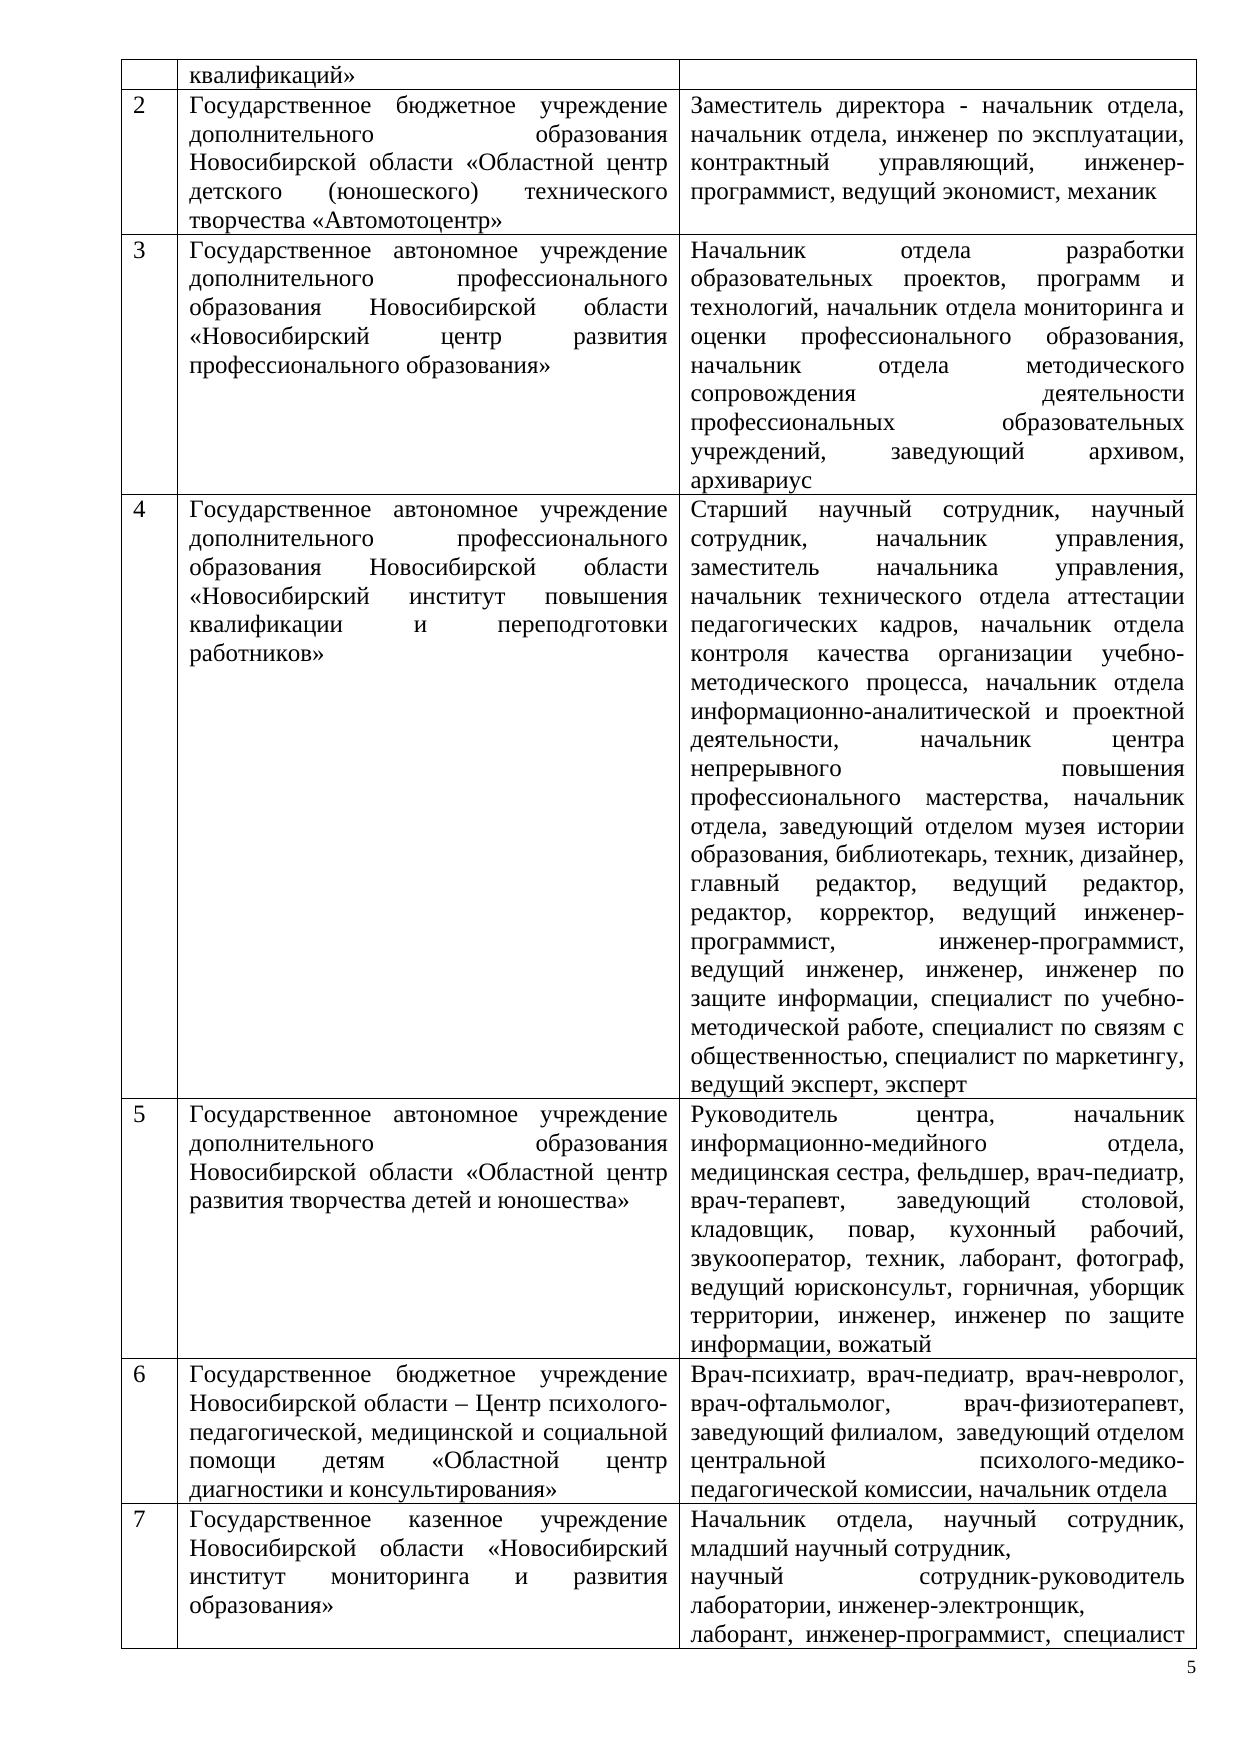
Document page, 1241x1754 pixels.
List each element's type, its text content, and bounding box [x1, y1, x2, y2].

table_cell 7 [122, 1504, 177, 1648]
table_cell Старший научный сотрудник, научный сотрудник, начальник управления, заместитель начальника управления, начальник технического отдела аттестации педагогических кадров, начальник отдела контроля качества организации учебно-методического процесса, начальник отдела информационно-аналитической и проектной деятельности, начальник центра непрерывного повышения профессионального мастерства, начальник отдела, заведующий отделом музея истории образования, библиотекарь, техник, дизайнер, главный редактор, ведущий редактор, редактор, корректор, ведущий инженер-программист, инженер-программист, ведущий инженер, инженер, инженер по защите информации, специалист по учебно-методической работе, специалист по связям с общественностью, специалист по маркетингу, ведущий эксперт, эксперт [680, 495, 1196, 1098]
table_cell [680, 60, 1196, 89]
table_cell Государственное автономное учреждение дополнительного образования Новосибирской области «Областной центр развития творчества детей и юношества» [178, 1099, 679, 1358]
table_cell Государственное автономное учреждение дополнительного профессионального образования Новосибирской области «Новосибирский центр развития профессионального образования» [178, 235, 679, 493]
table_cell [680, 1504, 1196, 1648]
table_cell 1 [122, 60, 177, 89]
table_cell Руководитель центра, начальник информационно-медийного отдела, медицинская сестра, фельдшер, врач-педиатр, врач-терапевт, заведующий столовой, кладовщик, повар, кухонный рабочий, звукооператор, техник, лаборант, фотограф, ведущий юрисконсульт, горничная, уборщик территории, инженер, инженер по защите информации, вожатый [680, 1099, 1196, 1358]
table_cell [178, 1504, 679, 1648]
table_cell 2 [122, 90, 177, 234]
table_cell 5 [122, 1099, 177, 1358]
table_cell Государственное бюджетное учреждение Новосибирской области – Центр психолого-педагогической, медицинской и социальной помощи детям «Областной центр диагностики и консультирования» [178, 1359, 679, 1503]
table_cell Государственное бюджетное учреждение дополнительного образования Новосибирской области «Областной центр детского (юношеского) технического творчества «Автомотоцентр» [178, 90, 679, 234]
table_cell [178, 60, 679, 89]
table_cell Государственное автономное учреждение дополнительного профессионального образования Новосибирской области «Новосибирский институт повышения квалификации и переподготовки работников» [178, 495, 679, 1098]
table_cell Врач-психиатр, врач-педиатр, врач-невролог, врач-офтальмолог, врач-физиотерапевт, заведующий филиалом, заведующий отделом центральной психолого-медико-педагогической комиссии, начальник отдела [680, 1359, 1196, 1503]
table_cell Заместитель директора - начальник отдела, начальник отдела, инженер по эксплуатации, контрактный управляющий, инженер-программист, ведущий экономист, механик [680, 90, 1196, 234]
table_cell 4 [122, 495, 177, 1098]
table_cell 6 [122, 1359, 177, 1503]
table_cell Начальник отдела разработки образовательных проектов, программ и технологий, начальник отдела мониторинга и оценки профессионального образования, начальник отдела методического сопровождения деятельности профессиональных образовательных учреждений, заведующий архивом, архивариус [680, 235, 1196, 493]
table_cell 3 [122, 235, 177, 493]
